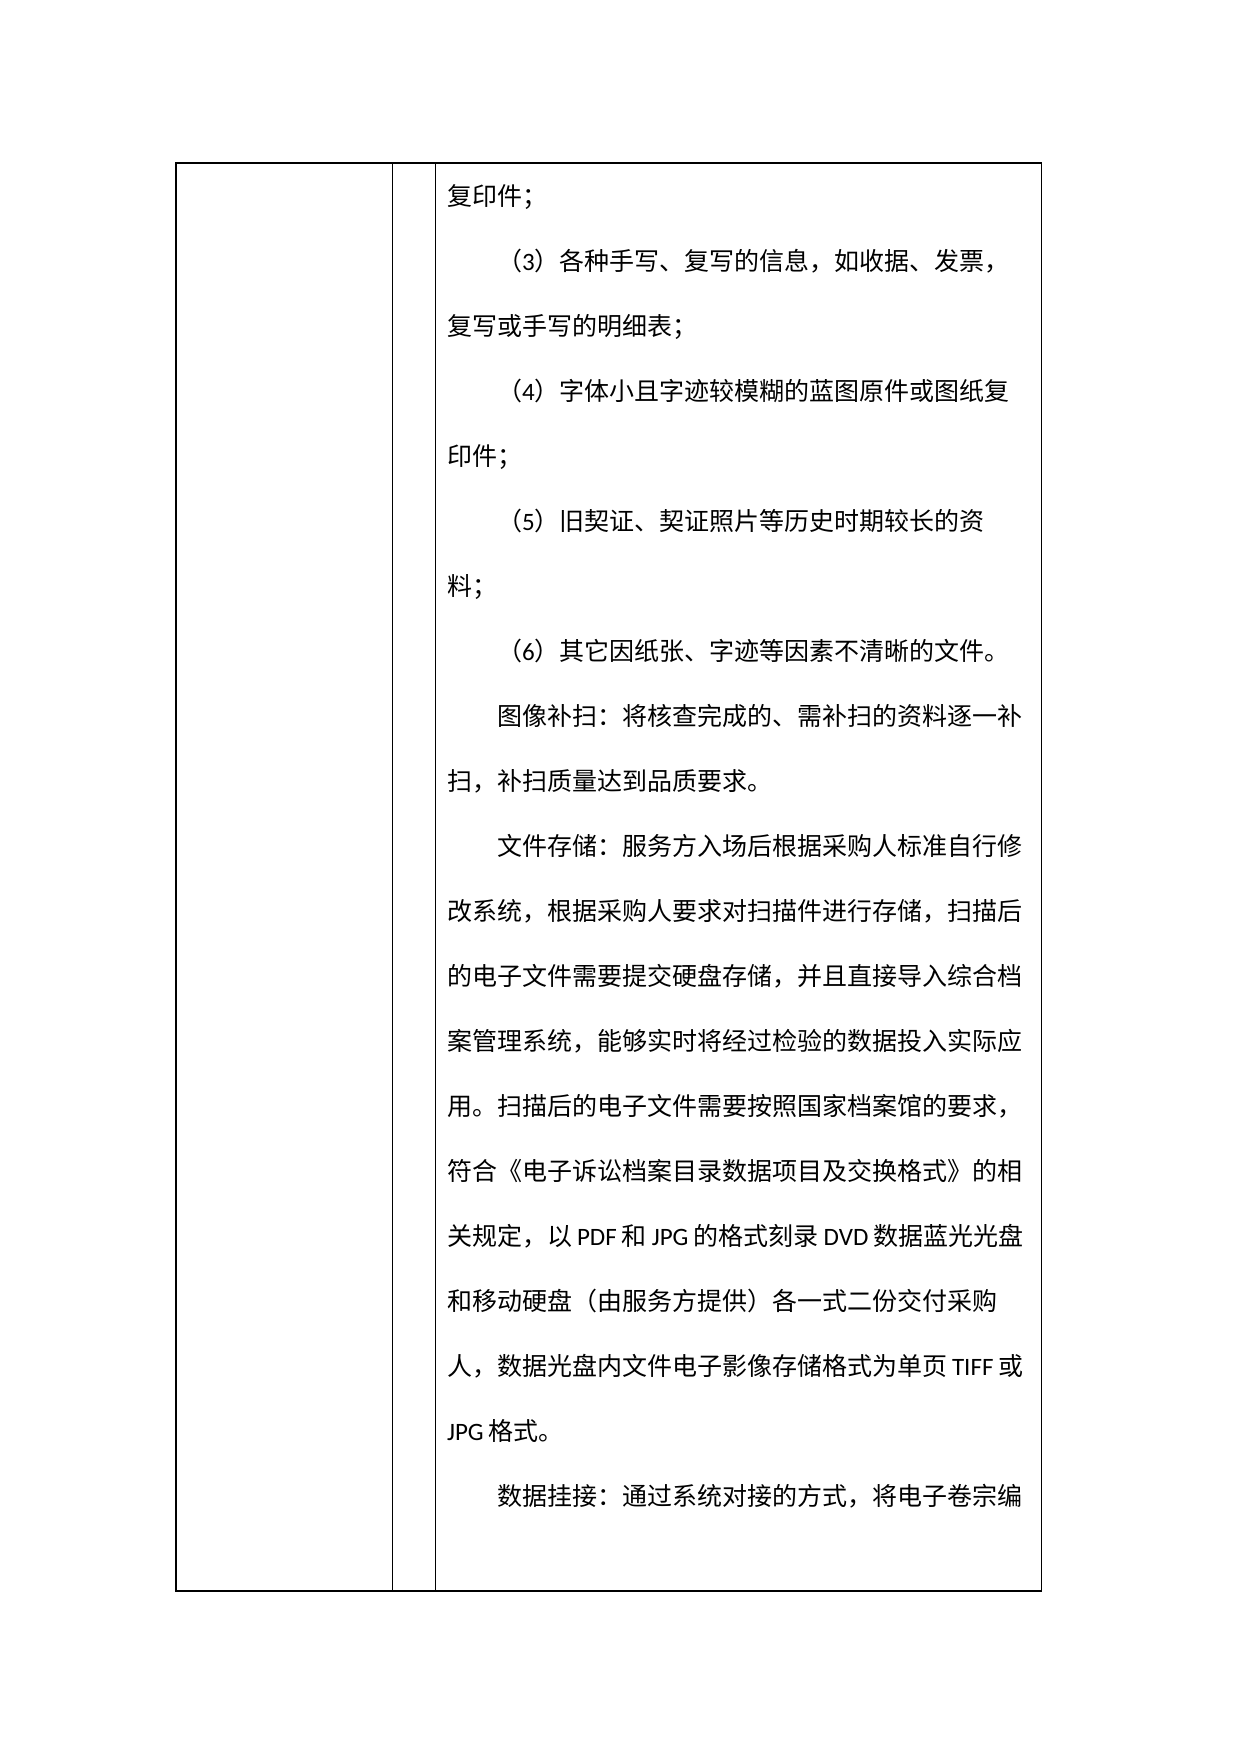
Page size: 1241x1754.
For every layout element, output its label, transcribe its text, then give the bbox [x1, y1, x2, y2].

table_cell 1 [393, 164, 435, 1590]
table_cell [177, 164, 392, 1590]
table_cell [436, 164, 1041, 1590]
